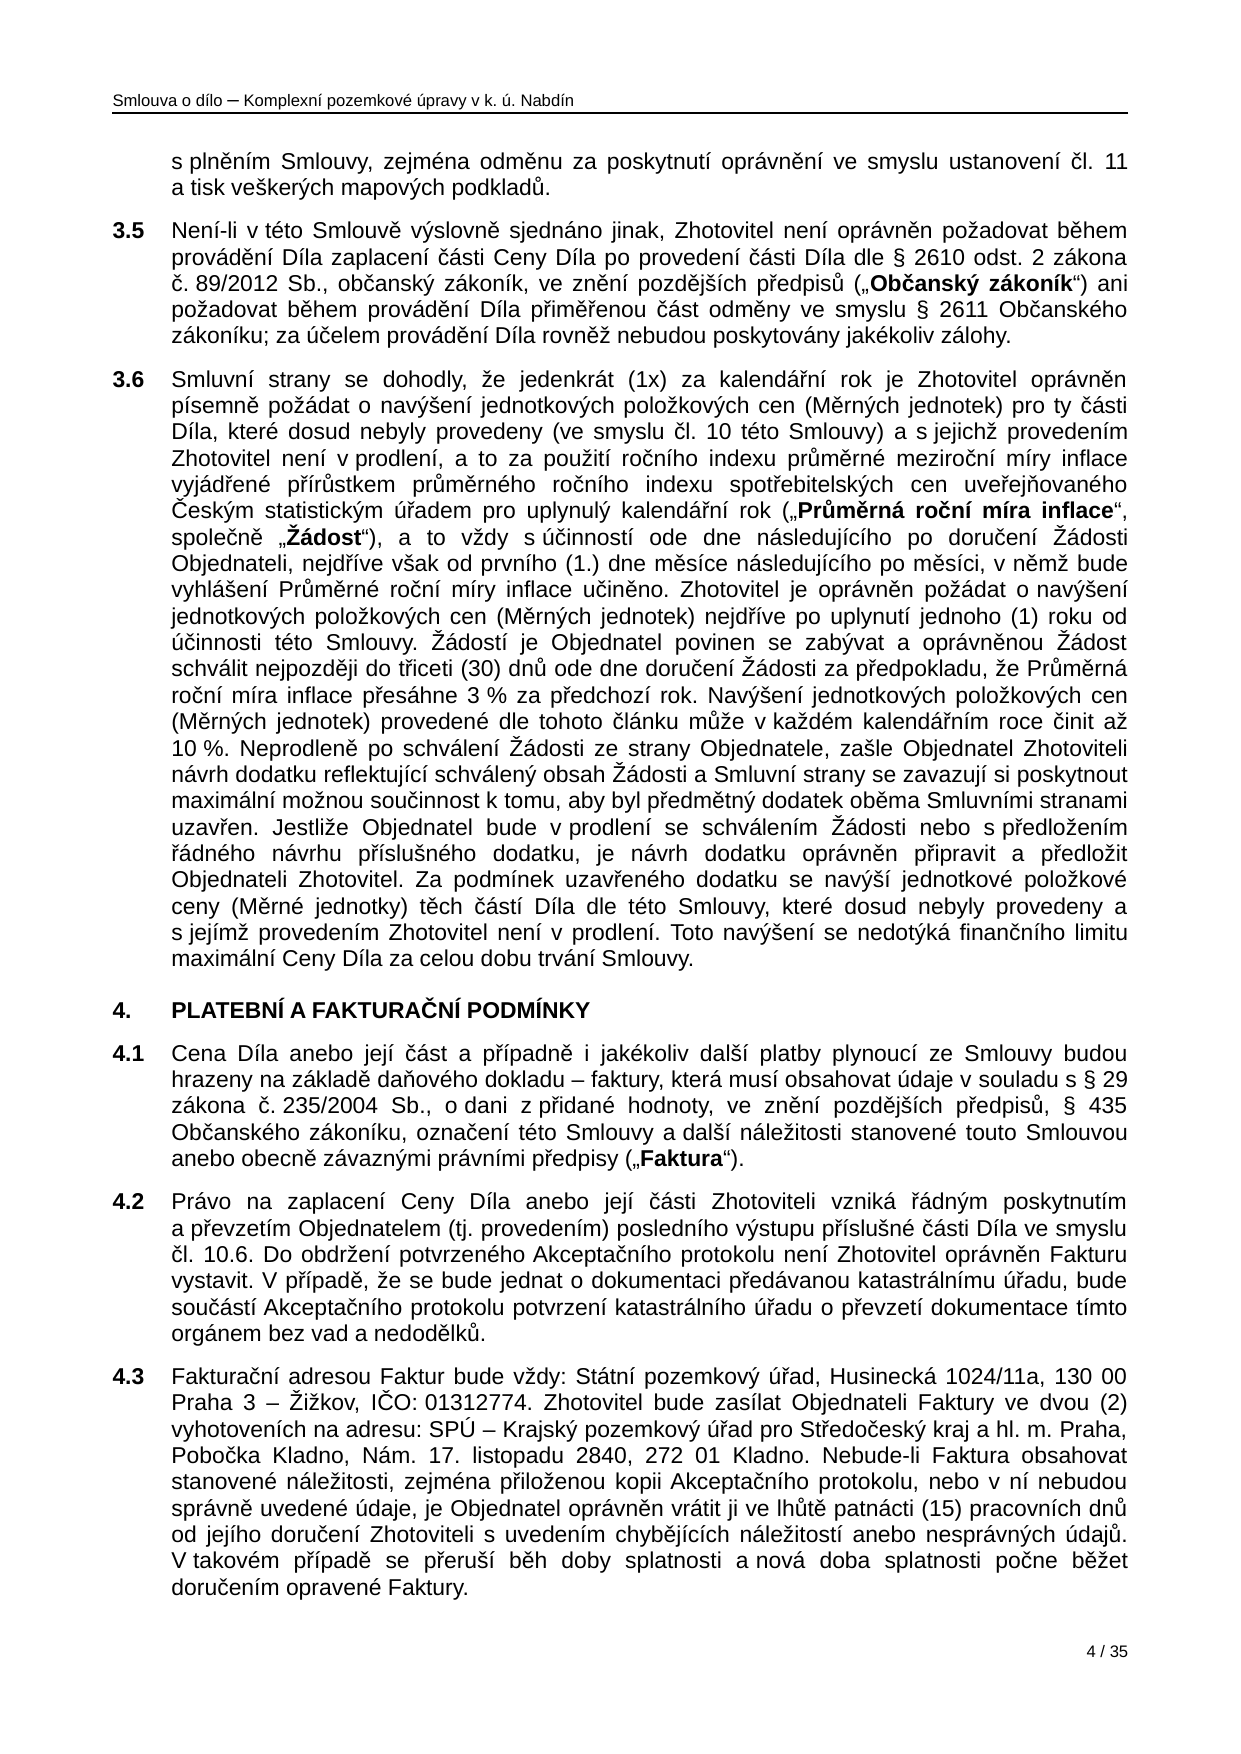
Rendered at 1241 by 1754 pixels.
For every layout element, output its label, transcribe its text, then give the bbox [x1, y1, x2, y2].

text Právo na zaplacení Ceny Díla anebo její části Zhotoviteli vzniká řádným poskytnutím a převzetím Objednatelem (tj. provedením) posledního výstupu příslušné části Díla ve smyslu čl. 10.6. Do obdržení potvrzeného Akceptačního protokolu není Zhotovitel oprávněn Fakturu vystavit. V případě, že se bude jednat o dokumentaci předávanou katastrálnímu úřadu, bude součástí Akceptačního protokolu potvrzení katastrálního úřadu o převzetí dokumentace tímto orgánem bez vad a nedodělků. [112, 1188, 1128, 1346]
text Cena Díla anebo její část a případně i jakékoliv další platby plynoucí ze Smlouvy budou hrazeny na základě daňového dokladu – faktury, která musí obsahovat údaje v souladu s § 29 zákona č. 235/2004 Sb., o dani z přidané hodnoty, ve znění pozdějších předpisů, § 435 Občanského zákoníku, označení této Smlouvy a další náležitosti stanovené touto Smlouvou anebo obecně závaznými právními předpisy („Faktura“). [112, 1040, 1128, 1171]
text Fakturační adresou Faktur bude vždy: Státní pozemkový úřad, Husinecká 1024/11a, 130 00 Praha 3 – Žižkov, IČO: 01312774. Zhotovitel bude zasílat Objednateli Faktury ve dvou (2) vyhotoveních na adresu: SPÚ – Krajský pozemkový úřad pro Středočeský kraj a hl. m. Praha, Pobočka Kladno, Nám. 17. listopadu 2840, 272 01 Kladno. Nebude-li Faktura obsahovat stanovené náležitosti, zejména přiloženou kopii Akceptačního protokolu, nebo v ní nebudou správně uvedené údaje, je Objednatel oprávněn vrátit ji ve lhůtě patnácti (15) pracovních dnů od jejího doručení Zhotoviteli s uvedením chybějících náležitostí anebo nesprávných údajů. V takovém případě se přeruší běh doby splatnosti a nová doba splatnosti počne běžet doručením opravené Faktury. [112, 1363, 1128, 1600]
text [112, 148, 1128, 200]
text Platební a fakturační podmínky [112, 997, 1128, 1023]
text Smluvní strany se dohodly, že jedenkrát (1x) za kalendářní rok je Zhotovitel oprávněn písemně požádat o navýšení jednotkových položkových cen (Měrných jednotek) pro ty části Díla, které dosud nebyly provedeny (ve smyslu čl. 10 této Smlouvy) a s jejichž provedením Zhotovitel není v prodlení, a to za použití ročního indexu průměrné meziroční míry inflace vyjádřené přírůstkem průměrného ročního indexu spotřebitelských cen uveřejňovaného Českým statistickým úřadem pro uplynulý kalendářní rok („Průměrná roční míra inflace“, společně „Žádost“), a to vždy s účinností ode dne následujícího po doručení Žádosti Objednateli, nejdříve však od prvního (1.) dne měsíce následujícího po měsíci, v němž bude vyhlášení Průměrné roční míry inflace učiněno. Zhotovitel je oprávněn požádat o navýšení jednotkových položkových cen (Měrných jednotek) nejdříve po uplynutí jednoho (1) roku od účinnosti této Smlouvy. Žádostí je Objednatel povinen se zabývat a oprávněnou Žádost schválit nejpozději do třiceti (30) dnů ode dne doručení Žádosti za předpokladu, že Průměrná roční míra inflace přesáhne 3 % za předchozí rok. Navýšení jednotkových položkových cen (Měrných jednotek) provedené dle tohoto článku může v každém kalendářním roce činit až 10 %. Neprodleně po schválení Žádosti ze strany Objednatele, zašle Objednatel Zhotoviteli návrh dodatku reflektující schválený obsah Žádosti a Smluvní strany se zavazují si poskytnout maximální možnou součinnost k tomu, aby byl předmětný dodatek oběma Smluvními stranami uzavřen. Jestliže Objednatel bude v prodlení se schválením Žádosti nebo s předložením řádného návrhu příslušného dodatku, je návrh dodatku oprávněn připravit a předložit Objednateli Zhotovitel. Za podmínek uzavřeného dodatku se navýší jednotkové položkové ceny (Měrné jednotky) těch částí Díla dle této Smlouvy, které dosud nebyly provedeny a s jejímž provedením Zhotovitel není v prodlení. Toto navýšení se nedotýká finančního limitu maximální Ceny Díla za celou dobu trvání Smlouvy. [112, 366, 1128, 972]
text Není-li v této Smlouvě výslovně sjednáno jinak, Zhotovitel není oprávněn požadovat během provádění Díla zaplacení části Ceny Díla po provedení části Díla dle § 2610 odst. 2 zákona č. 89/2012 Sb., občanský zákoník, ve znění pozdějších předpisů („Občanský zákoník“) ani požadovat během provádění Díla přiměřenou část odměny ve smyslu § 2611 Občanského zákoníku; za účelem provádění Díla rovněž nebudou poskytovány jakékoliv zálohy. [112, 217, 1128, 349]
